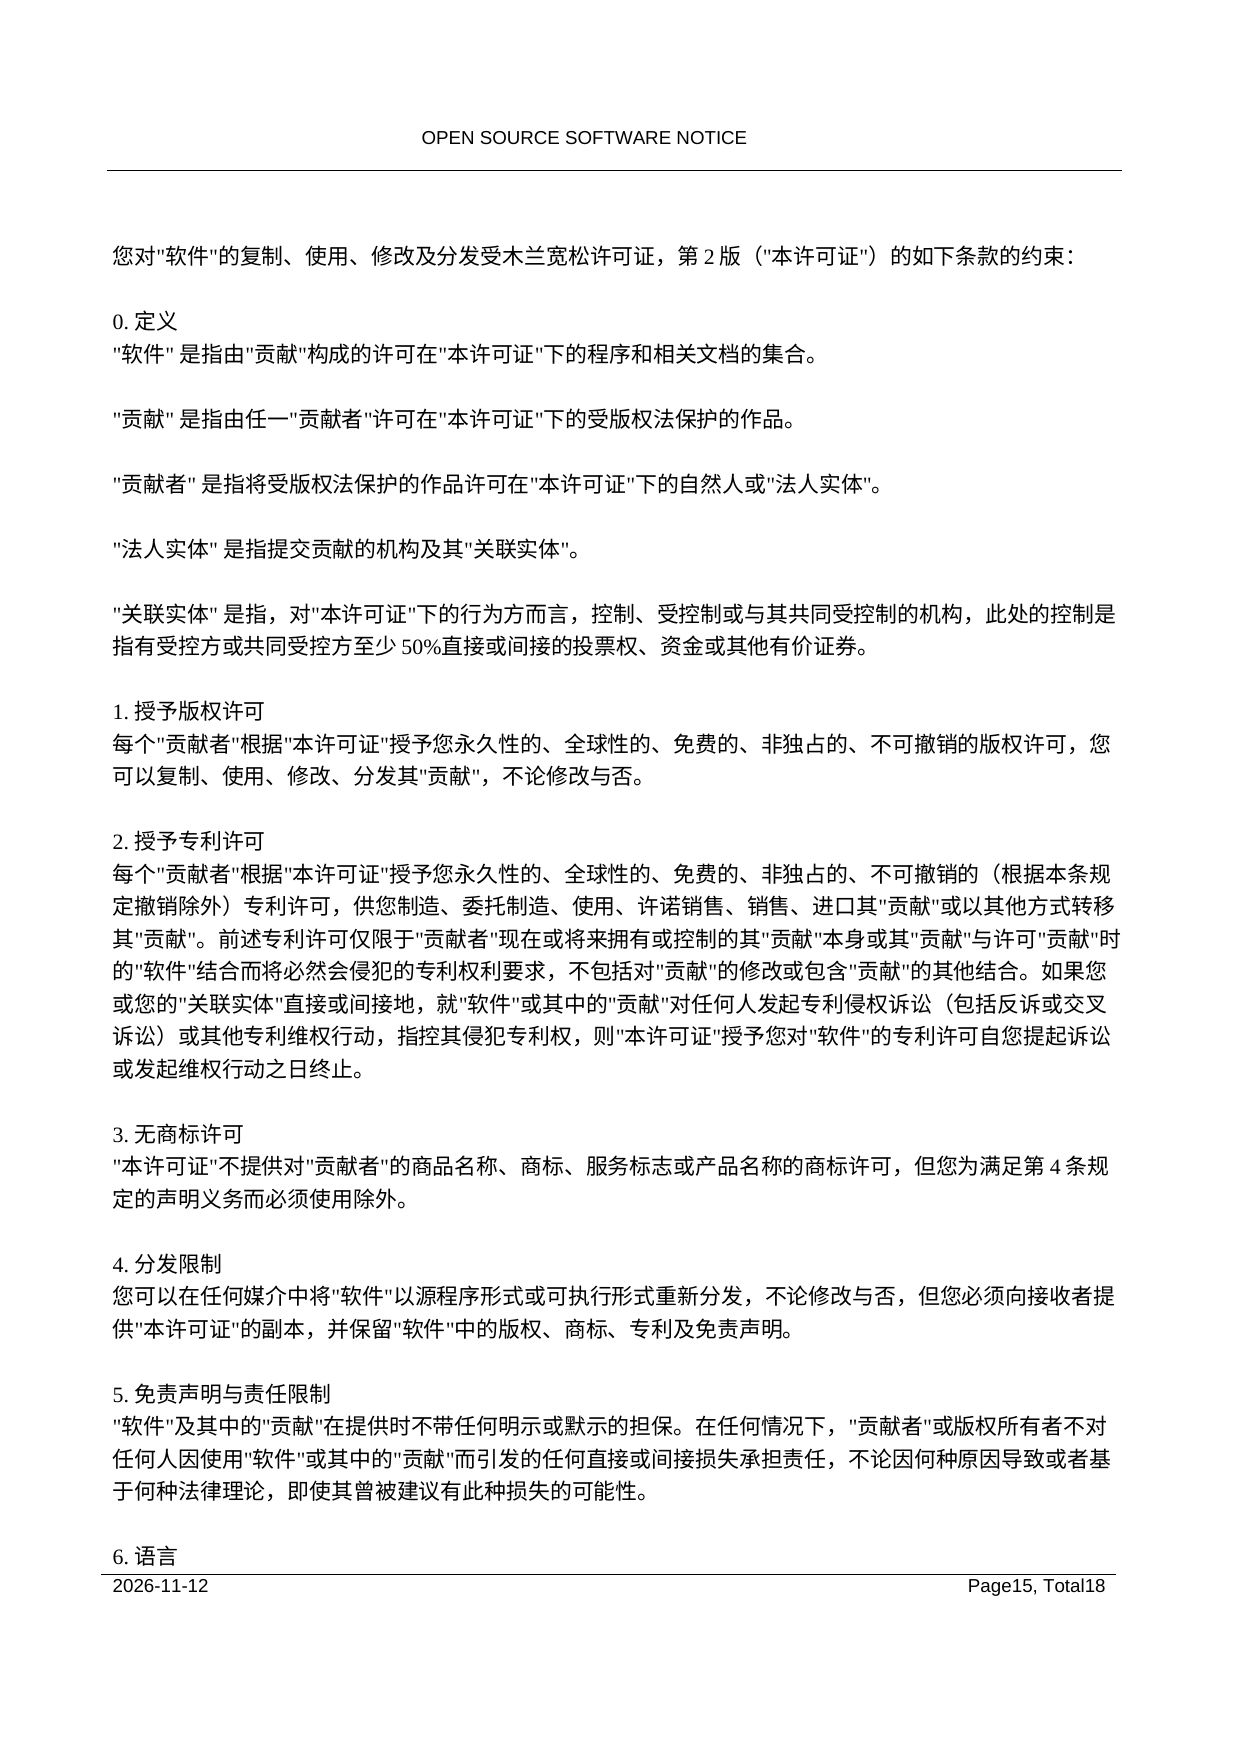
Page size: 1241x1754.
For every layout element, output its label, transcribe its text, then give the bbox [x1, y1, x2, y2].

text 0. 定义 [112, 304, 1128, 336]
text "法人实体" 是指提交贡献的机构及其"关联实体"。 [112, 531, 1128, 564]
text 5. 免责声明与责任限制 [112, 1376, 1128, 1409]
text 2. 授予专利许可 [112, 824, 1128, 856]
text "软件" 是指由"贡献"构成的许可在"本许可证"下的程序和相关文档的集合。 [112, 336, 1128, 369]
text 您可以在任何媒介中将"软件"以源程序形式或可执行形式重新分发，不论修改与否，但您必须向接收者提供"本许可证"的副本，并保留"软件"中的版权、商标、专利及免责声明。 [112, 1279, 1128, 1344]
text 4. 分发限制 [112, 1246, 1128, 1279]
text 每个"贡献者"根据"本许可证"授予您永久性的、全球性的、免费的、非独占的、不可撤销的（根据本条规定撤销除外）专利许可，供您制造、委托制造、使用、许诺销售、销售、进口其"贡献"或以其他方式转移其"贡献"。前述专利许可仅限于"贡献者"现在或将来拥有或控制的其"贡献"本身或其"贡献"与许可"贡献"时的"软件"结合而将必然会侵犯的专利权利要求，不包括对"贡献"的修改或包含"贡献"的其他结合。如果您或您的"关联实体"直接或间接地，就"软件"或其中的"贡献"对任何人发起专利侵权诉讼（包括反诉或交叉诉讼）或其他专利维权行动，指控其侵犯专利权，则"本许可证"授予您对"软件"的专利许可自您提起诉讼或发起维权行动之日终止。 [112, 856, 1128, 1084]
text 每个"贡献者"根据"本许可证"授予您永久性的、全球性的、免费的、非独占的、不可撤销的版权许可，您可以复制、使用、修改、分发其"贡献"，不论修改与否。 [112, 726, 1128, 791]
text 1. 授予版权许可 [112, 694, 1128, 726]
text "软件"及其中的"贡献"在提供时不带任何明示或默示的担保。在任何情况下，"贡献者"或版权所有者不对任何人因使用"软件"或其中的"贡献"而引发的任何直接或间接损失承担责任，不论因何种原因导致或者基于何种法律理论，即使其曾被建议有此种损失的可能性。 [112, 1409, 1128, 1506]
text "本许可证"不提供对"贡献者"的商品名称、商标、服务标志或产品名称的商标许可，但您为满足第4条规定的声明义务而必须使用除外。 [112, 1149, 1128, 1214]
text 3. 无商标许可 [112, 1116, 1128, 1149]
text 6. 语言 [112, 1539, 1128, 1571]
text "贡献者" 是指将受版权法保护的作品许可在"本许可证"下的自然人或"法人实体"。 [112, 466, 1128, 499]
text "关联实体" 是指，对"本许可证"下的行为方而言，控制、受控制或与其共同受控制的机构，此处的控制是指有受控方或共同受控方至少50%直接或间接的投票权、资金或其他有价证券。 [112, 596, 1128, 661]
text "贡献" 是指由任一"贡献者"许可在"本许可证"下的受版权法保护的作品。 [112, 401, 1128, 434]
text 您对"软件"的复制、使用、修改及分发受木兰宽松许可证，第2版（"本许可证"）的如下条款的约束： [112, 239, 1128, 271]
